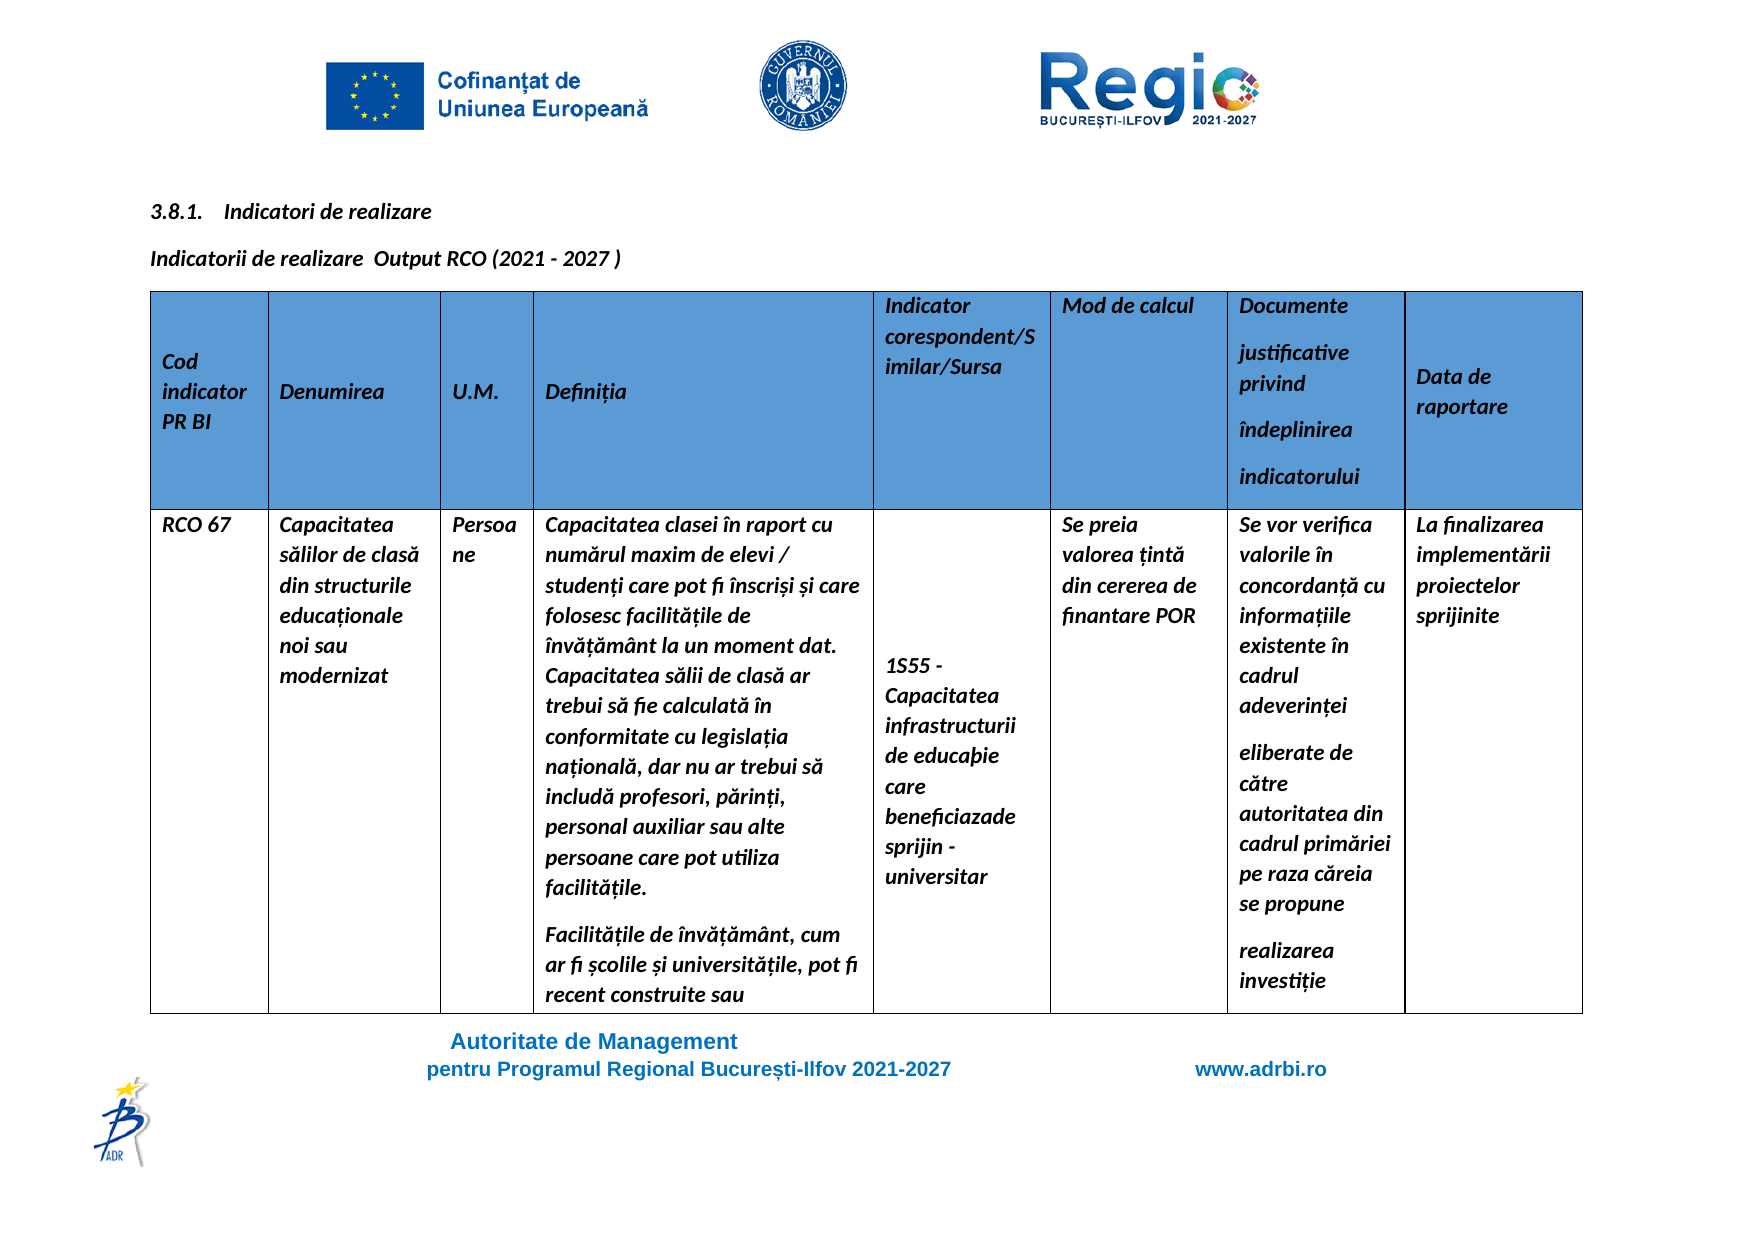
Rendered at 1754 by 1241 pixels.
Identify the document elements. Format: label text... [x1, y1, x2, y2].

picture [93, 1077, 152, 1167]
table_header Documente justificative privind îndeplinirea indicatorului [1228, 292, 1404, 509]
text Indicatorii de realizare Output RCO (2021 - 2027 ) [150, 244, 1604, 272]
table_cell Persoane [441, 510, 533, 1013]
table_cell 1S55 - Capacitatea infrastructurii de educaþie care beneficiazade sprijin - universitar [874, 510, 1050, 1013]
table_header Denumirea [269, 292, 440, 509]
table_header U.M. [441, 292, 533, 509]
table_header Definiția [534, 292, 873, 509]
table_cell Se preia valorea țintă din cererea de finantare POR [1051, 510, 1227, 1013]
table_header Data de raportare [1406, 292, 1582, 509]
table_header Indicator corespondent/Similar/Sursa [874, 292, 1050, 509]
table_cell RCO 67 [151, 510, 268, 1013]
picture [321, 40, 1258, 131]
text 3.8.1. Indicatori de realizare [150, 197, 1604, 225]
table_cell La finalizarea implementării proiectelor sprijinite [1406, 510, 1582, 1013]
table_cell Capacitatea sălilor de clasă din structurile educaționale noi sau modernizat [269, 510, 440, 1013]
table_header Cod indicator PR BI [151, 292, 268, 509]
table_header Mod de calcul [1051, 292, 1227, 509]
